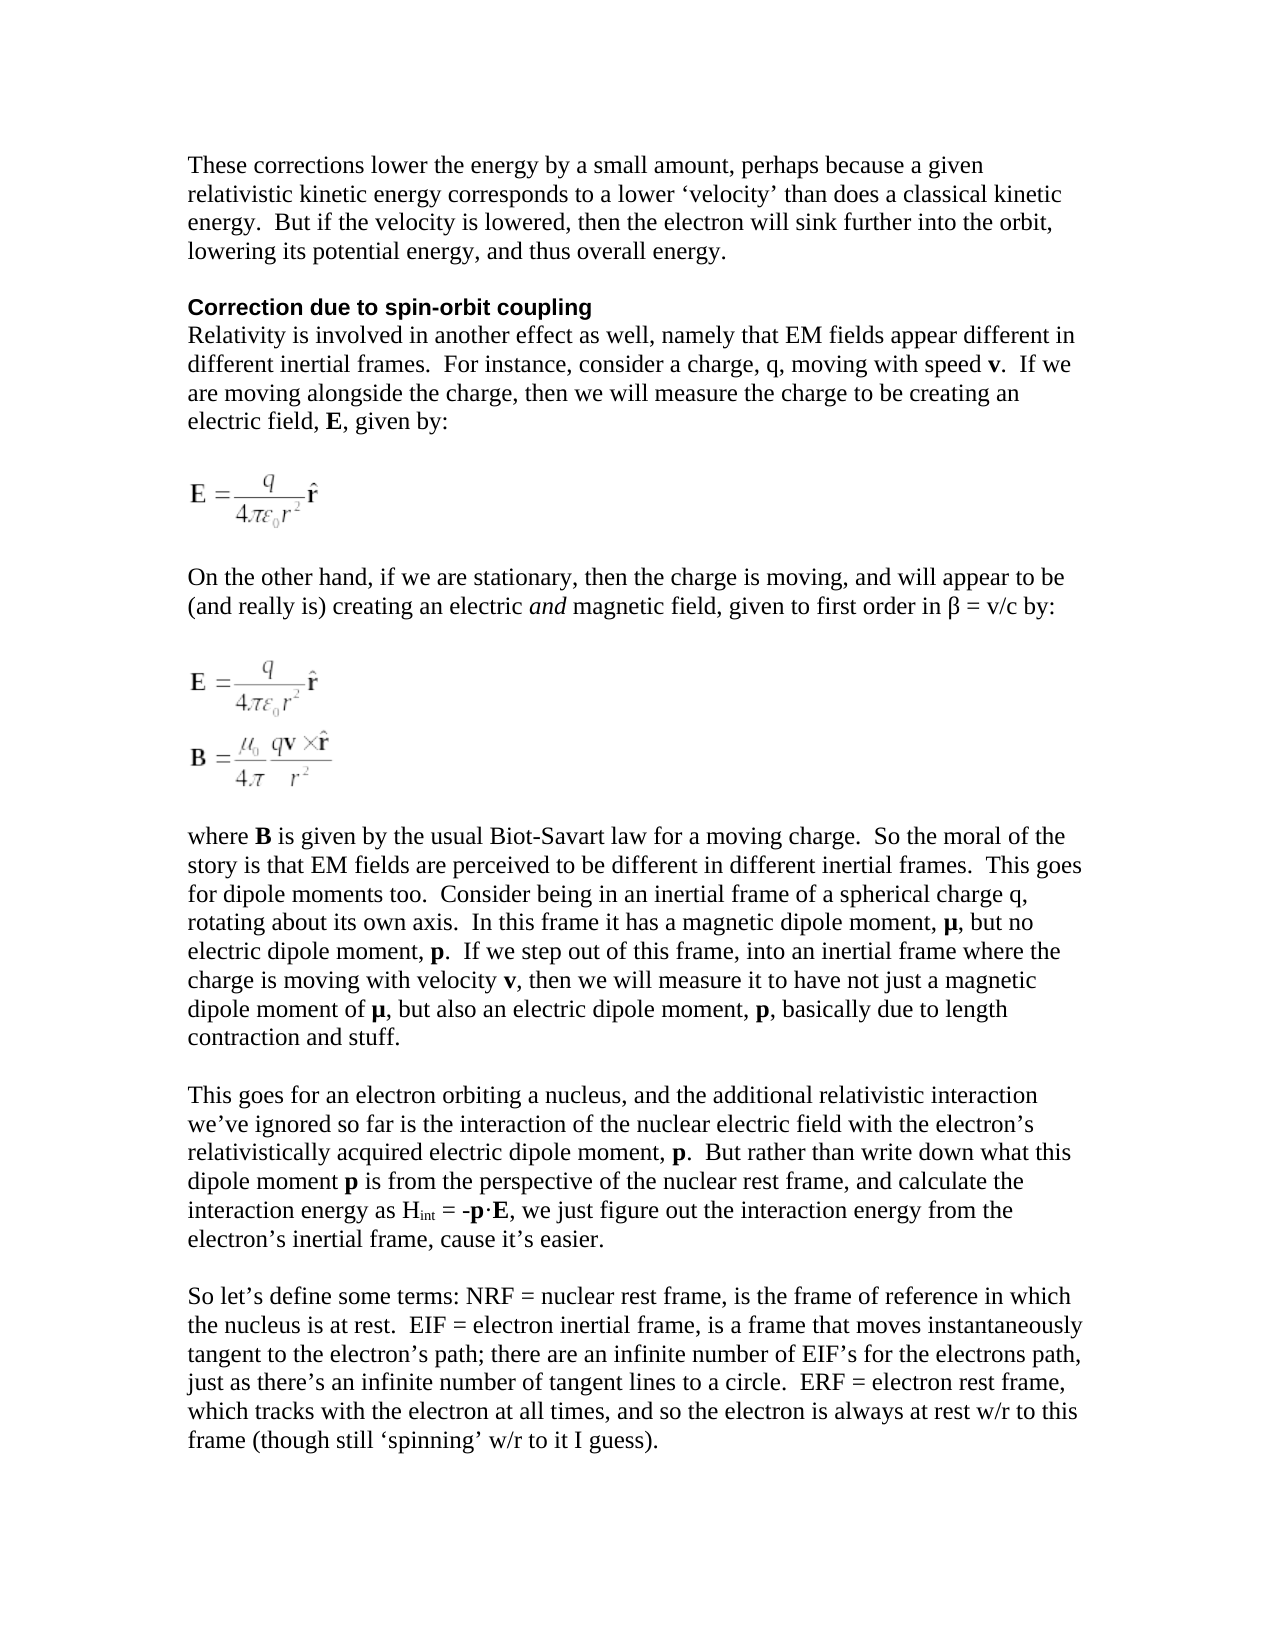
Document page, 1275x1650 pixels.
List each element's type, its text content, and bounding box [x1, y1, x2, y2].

text So let’s define some terms: NRF = nuclear rest frame, is the frame of reference in which the nucleus is at rest. EIF = electron inertial frame, is a frame that moves instantaneously tangent to the electron’s path; there are an infinite number of EIF’s for the electrons path, just as there’s an infinite number of tangent lines to a circle. ERF = electron rest frame, which tracks with the electron at all times, and so the electron is always at rest w/r to this frame (though still ‘spinning’ w/r to it I guess). [187, 1281, 1087, 1454]
text Correction due to spin-orbit coupling [187, 294, 1087, 320]
text On the other hand, if we are stationary, then the charge is moving, and will appear to be (and really is) creating an electric and magnetic field, given to first order in β = v/c by: [187, 562, 1087, 620]
text where B is given by the usual Biot-Savart law for a moving charge. So the moral of the story is that EM fields are perceived to be different in different inertial frames. This goes for dipole moments too. Consider being in an inertial frame of a spherical charge q, rotating about its own axis. In this frame it has a magnetic dipole moment, μ, but no electric dipole moment, p. If we step out of this frame, into an inertial frame where the charge is moving with velocity v, then we will measure it to have not just a magnetic dipole moment of μ, but also an electric dipole moment, p, basically due to length contraction and stuff. [187, 821, 1087, 1051]
text These corrections lower the energy by a small amount, perhaps because a given relativistic kinetic energy corresponds to a lower ‘velocity’ than does a classical kinetic energy. But if the velocity is lowered, then the electron will sink further into the orbit, lowering its potential energy, and thus overall energy. [187, 150, 1087, 265]
text Relativity is involved in another effect as well, namely that EM fields appear different in different inertial frames. For instance, consider a charge, q, moving with speed v. If we are moving alongside the charge, then we will measure the charge to be creating an electric field, E, given by: [187, 320, 1087, 435]
text This goes for an electron orbiting a nucleus, and the additional relativistic interaction we’ve ignored so far is the interaction of the nuclear electric field with the electron’s relativistically acquired electric dipole moment, p. But rather than write down what this dipole moment p is from the perspective of the nuclear rest frame, and calculate the interaction energy as Hint = -p·E, we just figure out the interaction energy from the electron’s inertial frame, cause it’s easier. [187, 1080, 1087, 1252]
